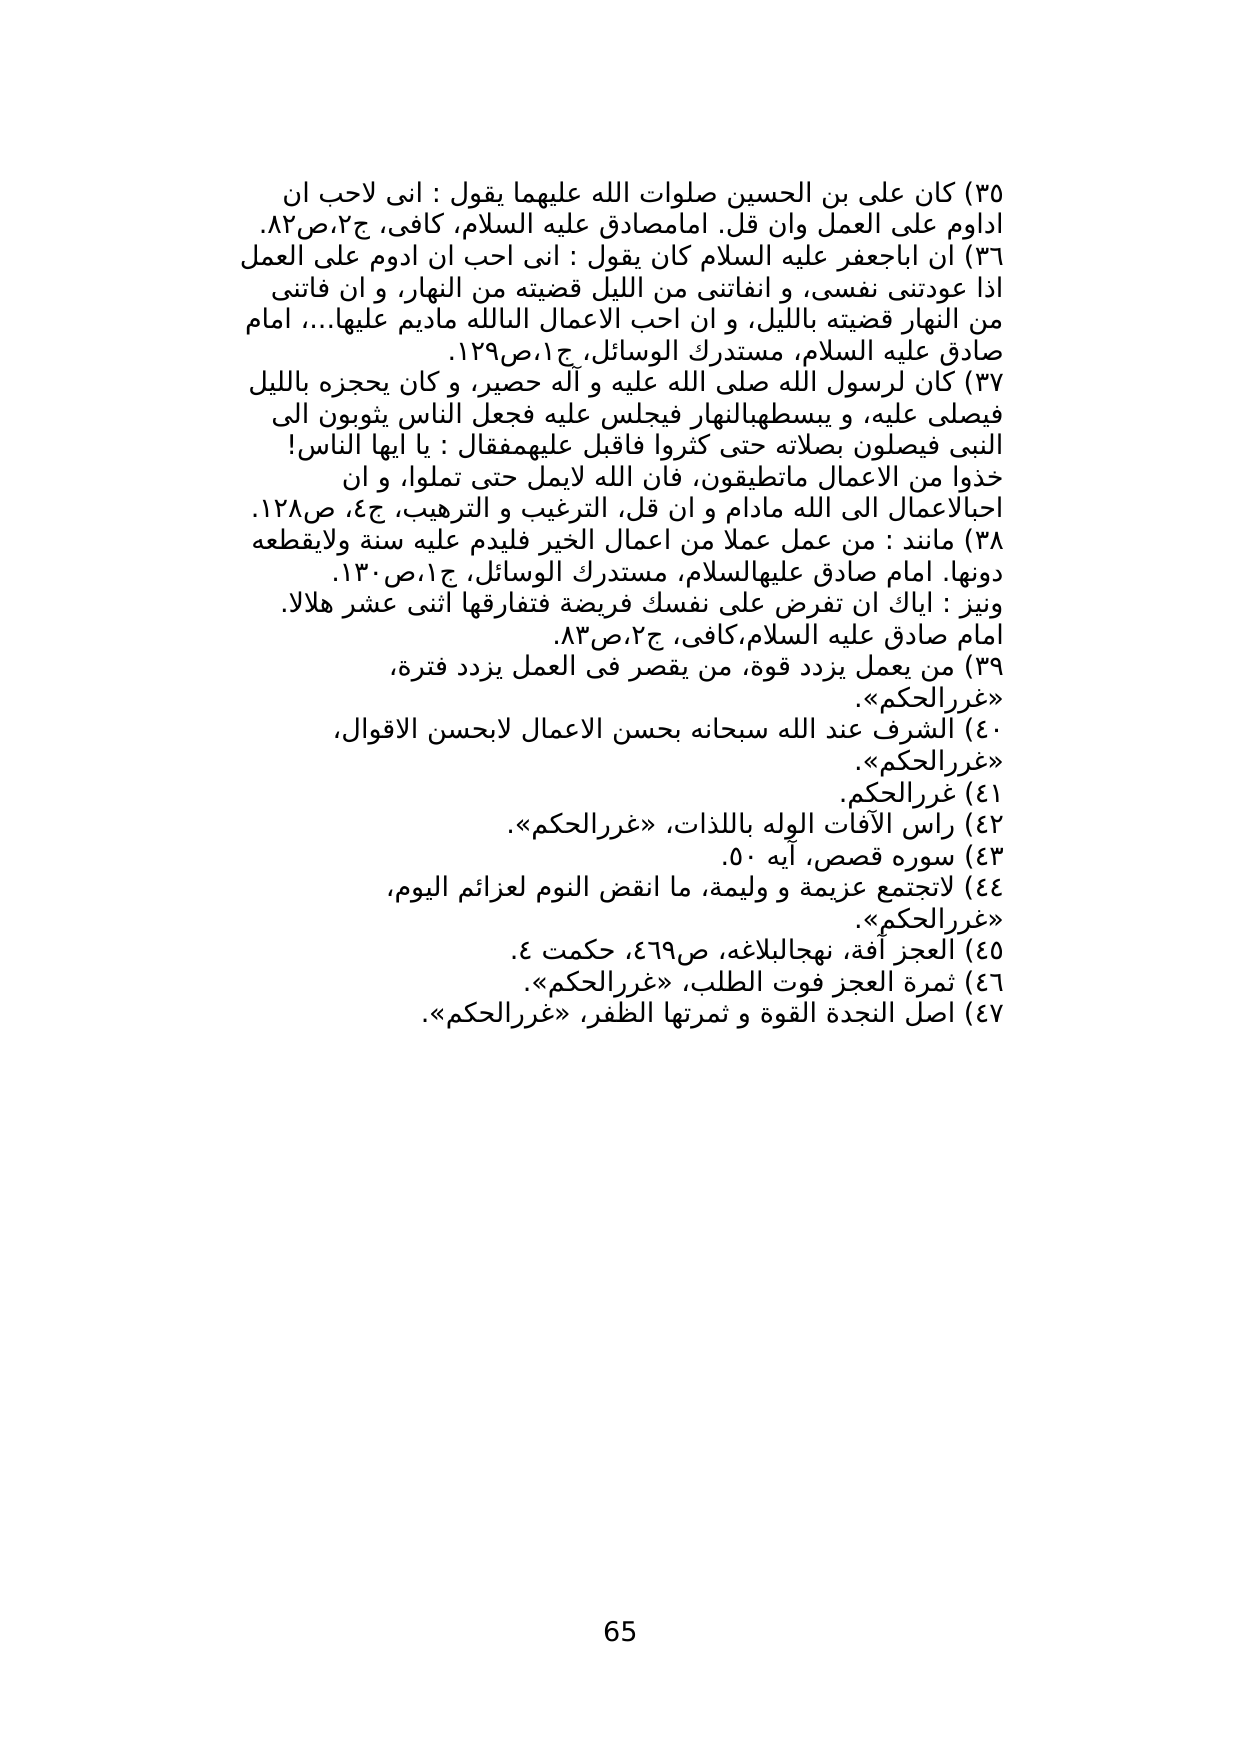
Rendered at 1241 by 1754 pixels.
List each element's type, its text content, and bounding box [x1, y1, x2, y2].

text ٣٨) مانند : من عمل عملا من اعمال الخير فليدم عليه سنة ولايقطعه دونها. امام صادق عليه‏السلام، مستدرك الوسائل، ج‏١،ص‏١٣٠. [236, 524, 1004, 587]
text ٤٢) راس الآفات الوله باللذات، «غررالحكم‏». [236, 808, 1004, 840]
text ٣٩) من يعمل يزدد قوة، من يقصر فى العمل يزدد فترة، «غررالحكم‏». [236, 651, 1004, 714]
text ٤٥) العجز آفة، نهج‏البلاغه، ص‏٤٦٩، حكمت ٤. [236, 935, 1004, 966]
text ٣٦) ان اباجعفر عليه السلام كان يقول : انى احب ان ادوم على العمل اذا عودتنى نفسى، و ان‏فاتنى من الليل قضيته من النهار، و ان فاتنى من النهار قضيته بالليل، و ان احب الاعمال الى‏الله ماديم عليها...، امام صادق عليه السلام، مستدرك الوسائل، ج‏١،ص‏١٢٩. [236, 240, 1004, 367]
text ٤٤) لاتجتمع عزيمة و وليمة، ما انقض النوم لعزائم اليوم، «غررالحكم‏». [236, 872, 1004, 935]
text ٤١) غررالحكم. [236, 777, 1004, 808]
text ٣٧) كان لرسول الله صلى الله عليه و آله حصير، و كان يحجزه بالليل فيصلى عليه، و يبسطه‏بالنهار فيجلس عليه فجعل الناس يثوبون الى النبى فيصلون بصلاته حتى كثروا فاقبل عليهم‏فقال : يا ايها الناس! خذوا من الاعمال ماتطيقون، فان الله لايمل حتى تملوا، و ان احب‏الاعمال الى الله مادام و ان قل، الترغيب و الترهيب، ج‏٤، ص‏١٢٨. [236, 367, 1004, 524]
text ٤٧) اصل النجدة القوة و ثمرتها الظفر، «غررالحكم‏». [236, 998, 1004, 1029]
text ٤٣) سوره قصص، آيه ٥٠. [236, 840, 1004, 872]
text ٤٠) الشرف عند الله سبحانه بحسن الاعمال لابحسن الاقوال، «غررالحكم‏». [236, 714, 1004, 777]
text ٣٥) كان على بن الحسين صلوات الله عليهما يقول : انى لاحب ان اداوم على العمل وان قل. امام‏صادق عليه السلام، كافى، ج‏٢،ص‏٨٢. [236, 177, 1004, 240]
text ونيز : اياك ان تفرض على نفسك فريضة فتفارقها اثنى عشر هلالا. امام صادق عليه السلام،كافى، ج‏٢،ص‏٨٣. [236, 587, 1004, 651]
text ٤٦) ثمرة العجز فوت الطلب، «غررالحكم‏». [236, 966, 1004, 998]
